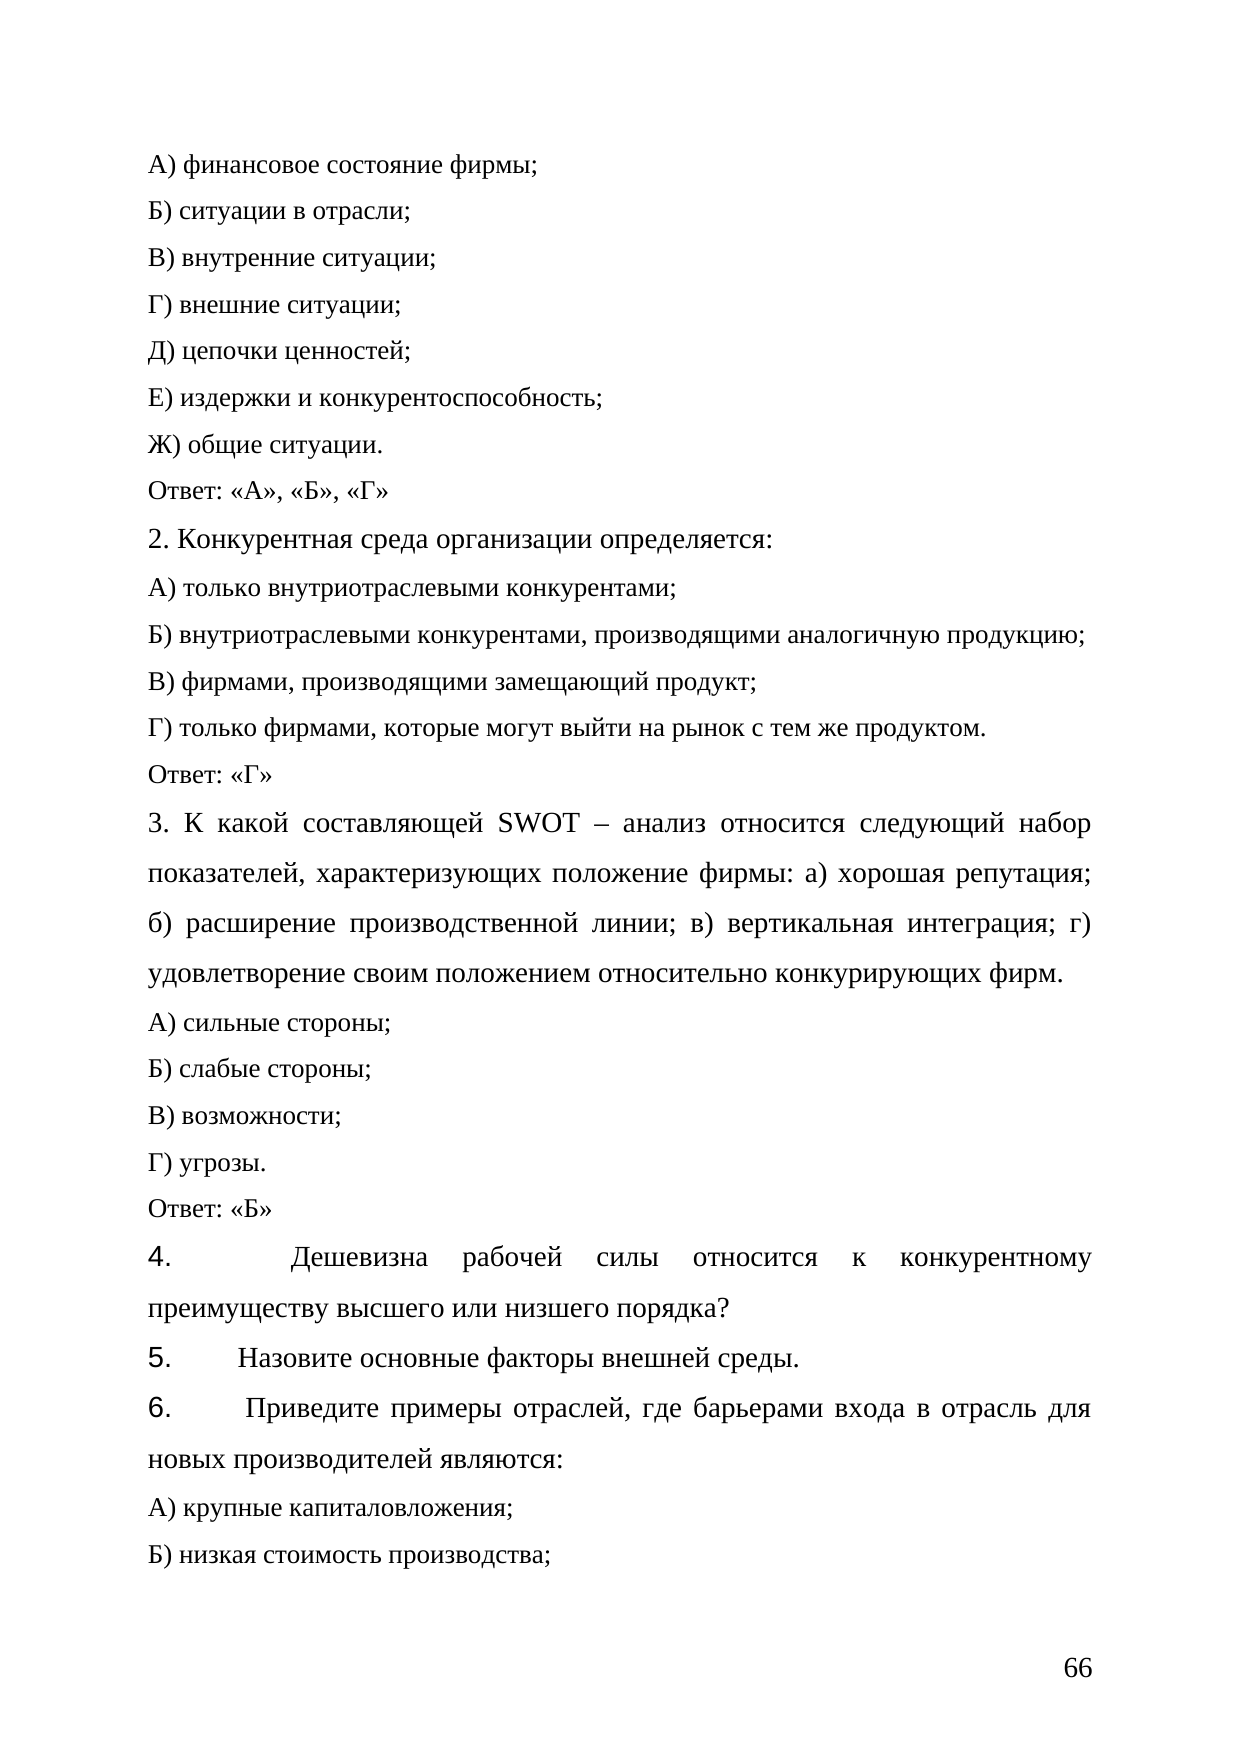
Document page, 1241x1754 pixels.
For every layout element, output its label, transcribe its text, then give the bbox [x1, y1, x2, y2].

text Г) угрозы. [148, 1146, 1092, 1177]
text Ответ: «Б» [148, 1193, 1092, 1224]
list Приведите примеры отраслей, где барьерами входа в отрасль для новых производителей являются: [148, 1390, 1092, 1474]
list Назовите основные факторы внешней среды. [148, 1340, 1092, 1374]
text Е) издержки и конкурентоспособность; [148, 381, 1092, 412]
text Ответ: «Г» [148, 758, 1092, 789]
text Б) внутриотраслевыми конкурентами, производящими аналогичную продукцию; [148, 618, 1092, 649]
text В) фирмами, производящими замещающий продукт; [148, 665, 1092, 696]
text Б) слабые стороны; [148, 1053, 1092, 1084]
text В) внутренние ситуации; [148, 241, 1092, 272]
text Ж) общие ситуации. [148, 428, 1092, 459]
text 3. К какой составляющей SWOT – анализ относится следующий набор показателей, характеризующих положение фирмы: а) хорошая репутация; б) расширение производственной линии; в) вертикальная интеграция; г) удовлетворение своим положением относительно конкурирующих фирм. [148, 805, 1092, 989]
text Г) только фирмами, которые могут выйти на рынок с тем же продуктом. [148, 711, 1092, 742]
text Б) ситуации в отрасли; [148, 194, 1092, 226]
text Д) цепочки ценностей; [148, 334, 1092, 366]
text А) финансовое состояние фирмы; [148, 148, 1092, 179]
text А) крупные капиталовложения; [148, 1491, 1092, 1522]
text В) возможности; [148, 1099, 1092, 1130]
text А) только внутриотраслевыми конкурентами; [148, 571, 1092, 602]
text 2. Конкурентная среда организации определяется: [148, 521, 1092, 554]
text Б) низкая стоимость производства; [148, 1538, 1092, 1569]
text Ответ: «А», «Б», «Г» [148, 474, 1092, 506]
text А) сильные стороны; [148, 1006, 1092, 1037]
list Дешевизна рабочей силы относится к конкурентному преимуществу высшего или низшего порядка? [148, 1239, 1092, 1323]
text Г) внешние ситуации; [148, 288, 1092, 319]
